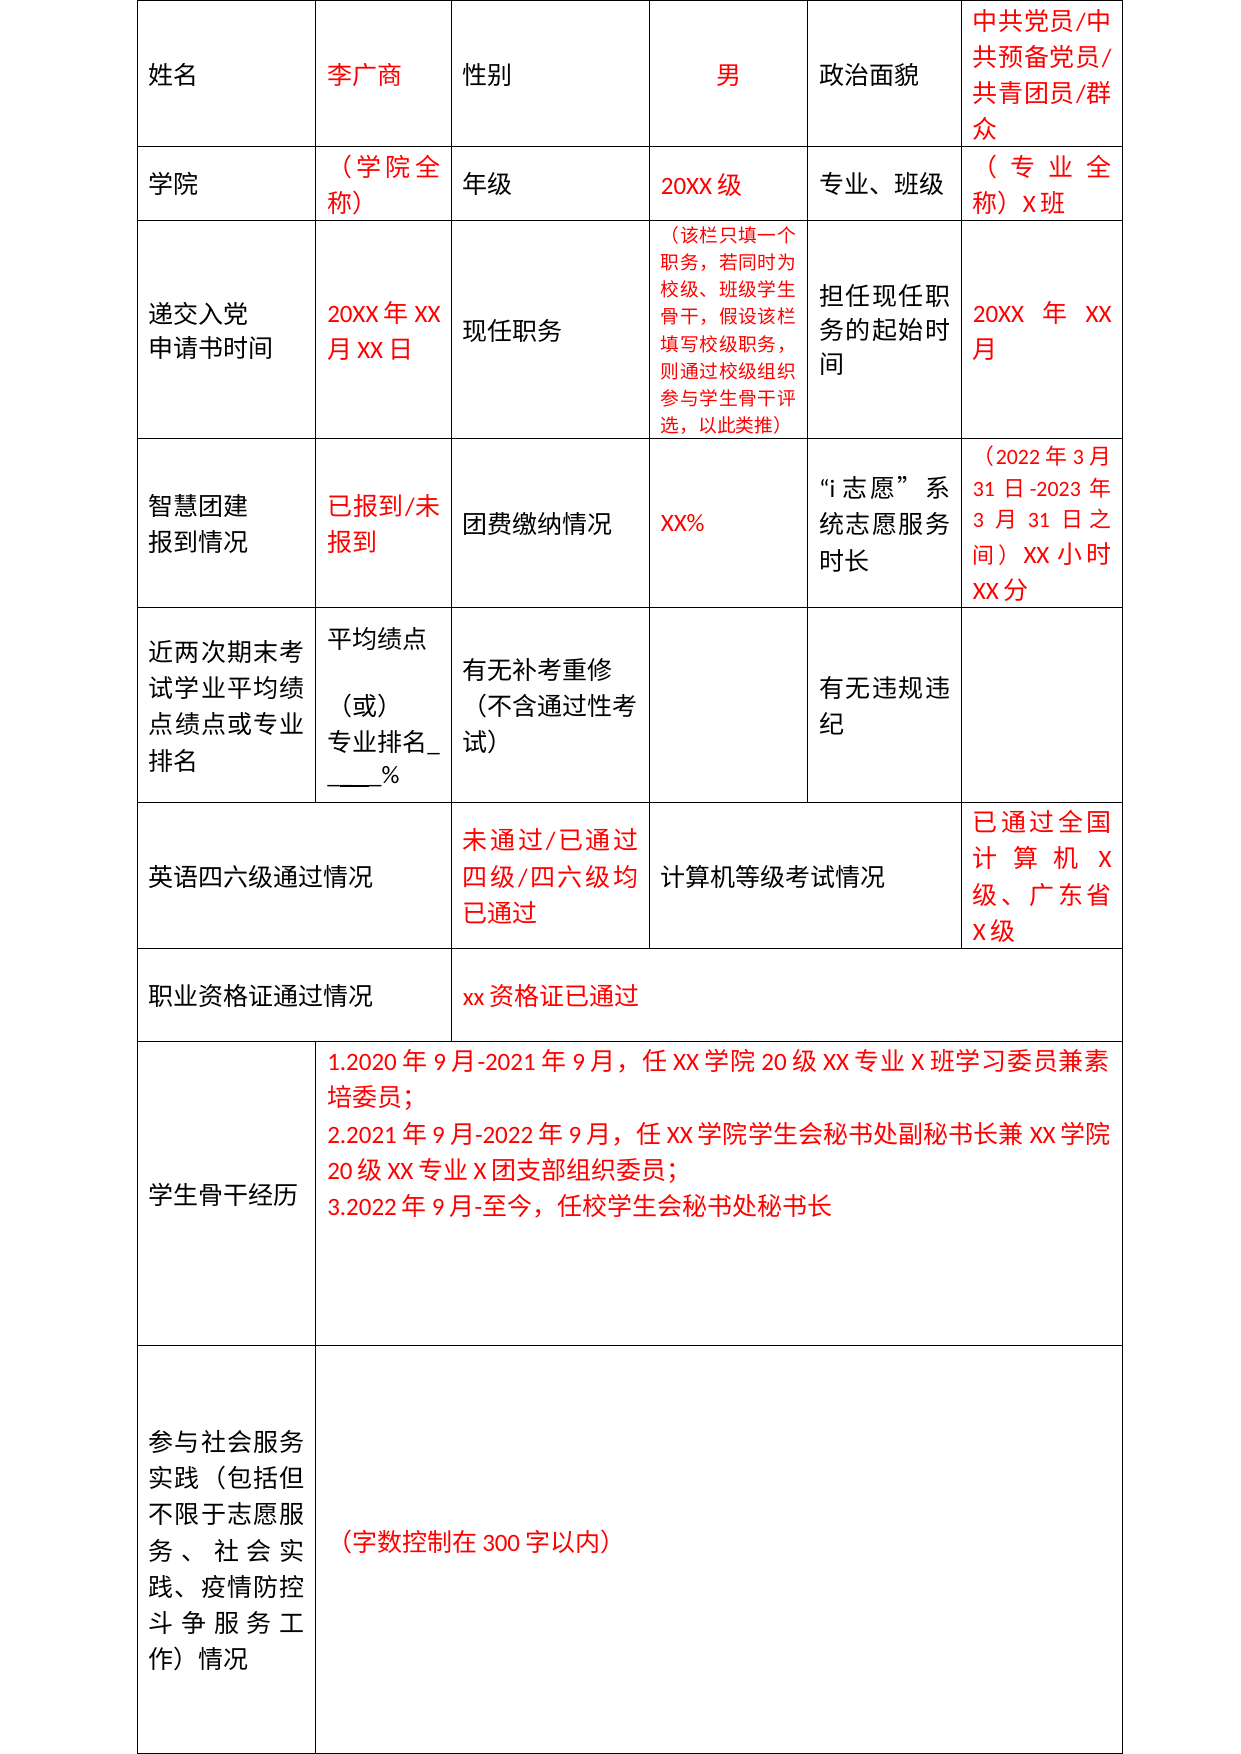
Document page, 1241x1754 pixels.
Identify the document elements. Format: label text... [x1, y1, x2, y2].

table_cell 担任现任职务的起始时间 [808, 221, 961, 438]
table_cell （学院全称） [316, 147, 451, 219]
table_cell 有无补考重修 （不含通过性考试） [452, 608, 649, 802]
table_cell 20XX年XX月 [962, 221, 1122, 438]
table_cell 计算机等级考试情况 [650, 803, 961, 948]
table_header 中共党员/中共预备党员/共青团员/群众 [962, 1, 1122, 146]
table_cell 团费缴纳情况 [452, 439, 649, 607]
table_cell 平均绩点 （或） 专业排名___ _% [316, 608, 451, 802]
table_header 性别 [452, 1, 649, 146]
table_cell （2022年3月31日-2023年3月31日之间）XX小时XX分 [962, 439, 1122, 607]
table_cell 已通过全国计算机X级、广东省X级 [962, 803, 1122, 948]
table_header 李广商 [316, 1, 451, 146]
table_cell 递交入党 申请书时间 [138, 221, 315, 438]
table_cell （该栏只填一个职务，若同时为校级、班级学生骨干，假设该栏填写校级职务，则通过校级组织参与学生骨干评选，以此类推） [650, 221, 807, 438]
table_cell [962, 608, 1122, 802]
table_cell 现任职务 [452, 221, 649, 438]
table_cell 已报到/未报到 [316, 439, 451, 607]
table_cell 参与社会服务实践（包括但不限于志愿服务、社会实践、疫情防控斗争服务工作）情况 [138, 1346, 315, 1753]
table_cell 有无违规违纪 [808, 608, 961, 802]
table_cell 20XX级 [650, 147, 807, 219]
table_cell “i志愿”系统志愿服务时长 [808, 439, 961, 607]
table_cell 学院 [138, 147, 315, 219]
table_header 政治面貌 [808, 1, 961, 146]
table_cell xx资格证已通过 [452, 949, 1122, 1041]
table_cell 职业资格证通过情况 [138, 949, 451, 1041]
table_cell 年级 [452, 147, 649, 219]
table_cell 未通过/已通过四级/四六级均已通过 [452, 803, 649, 948]
table_cell 英语四六级通过情况 [138, 803, 451, 948]
table_cell XX% [650, 439, 807, 607]
table_cell 专业、班级 [808, 147, 961, 219]
table_cell 学生骨干经历 [138, 1042, 315, 1345]
table_header 男 [650, 1, 807, 146]
table_cell （专业全称）X班 [962, 147, 1122, 219]
table_cell [650, 608, 807, 802]
table_cell 1.2020年9月-2021年9月，任XX学院20级XX专业X班学习委员兼素培委员； 2.2021年9月-2022年9月，任XX学院学生会秘书处副秘书长兼XX学院20级XX专业X团支部组织委员； 3.2022年9月-至今，任校学生会秘书处秘书长 [316, 1042, 1122, 1345]
table_cell 近两次期末考试学业平均绩点绩点或专业排名 [138, 608, 315, 802]
table_cell 智慧团建 报到情况 [138, 439, 315, 607]
table_cell （字数控制在300字以内） [316, 1346, 1122, 1753]
table_header 姓名 [138, 1, 315, 146]
table_cell 20XX年XX月XX日 [316, 221, 451, 438]
